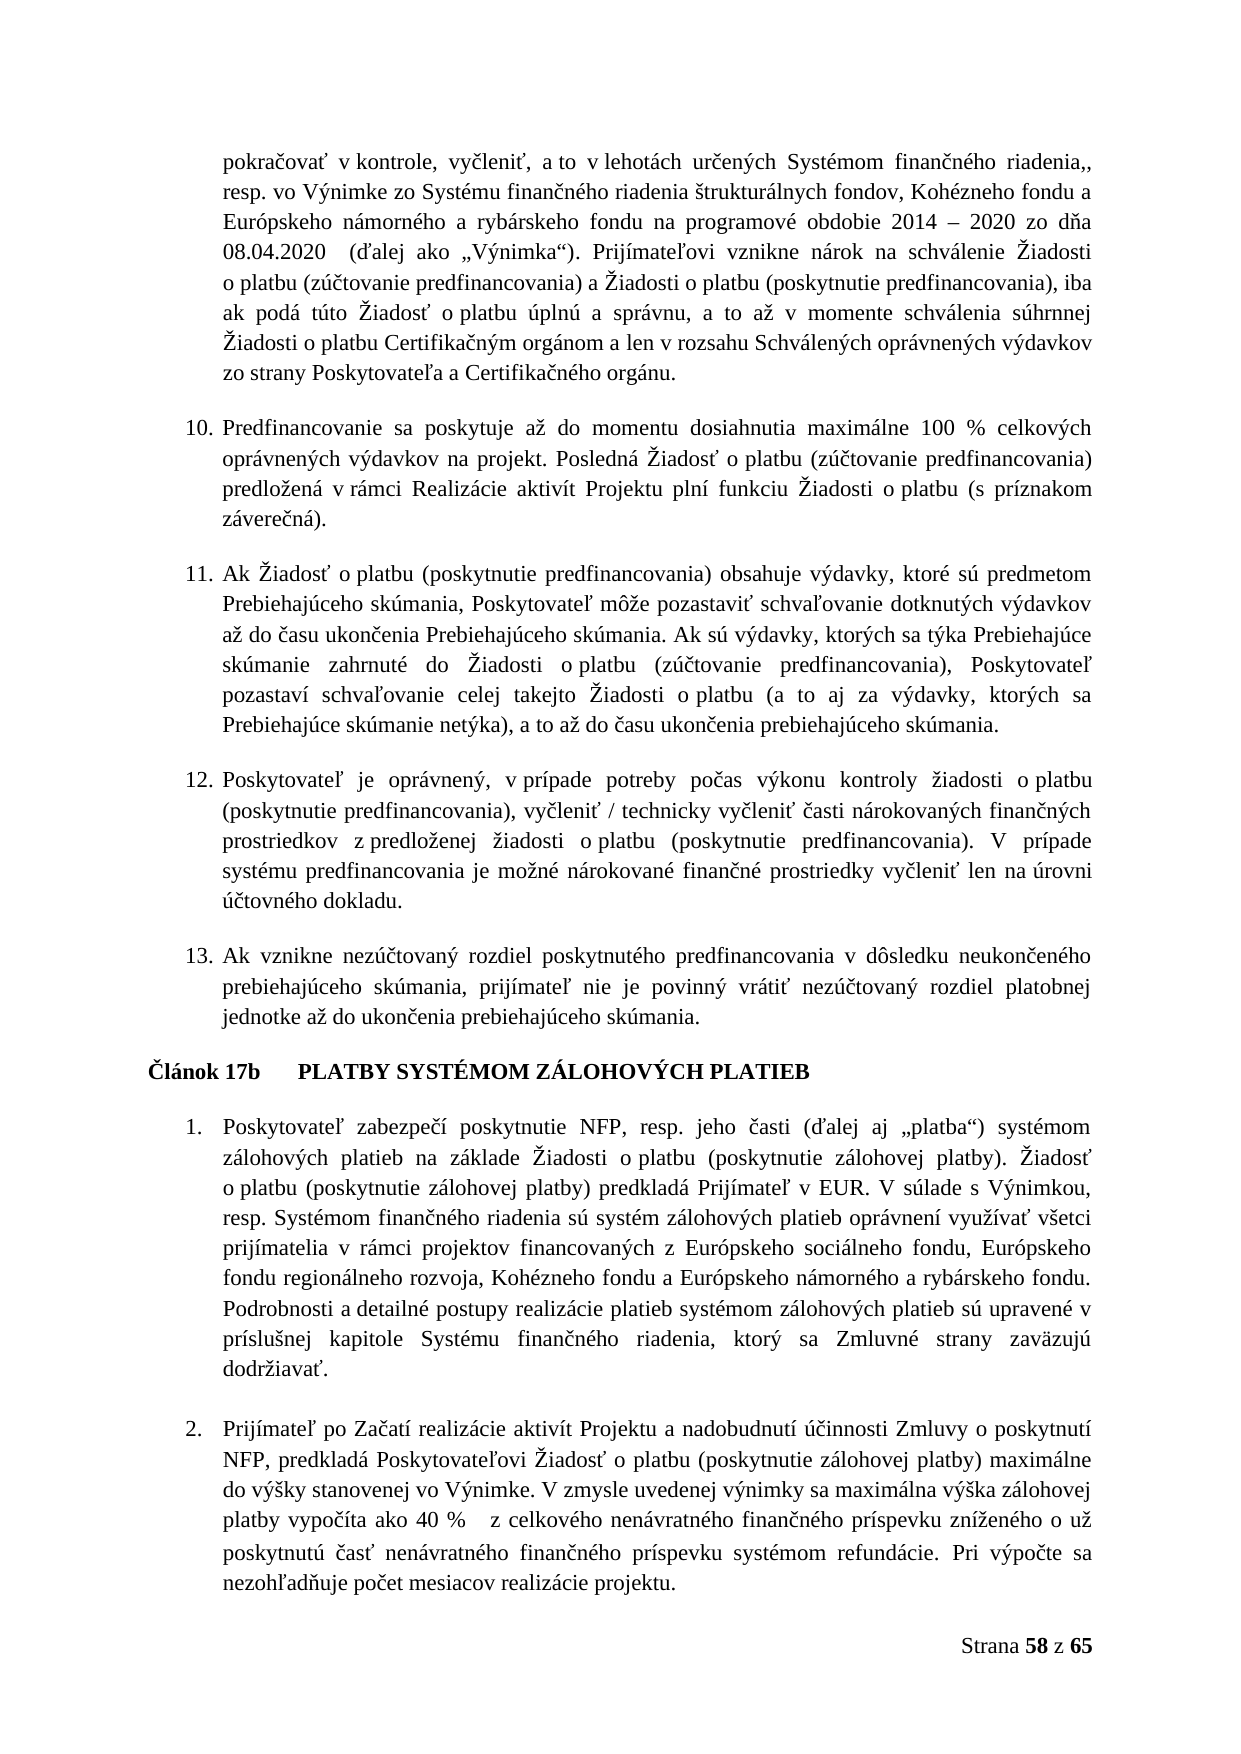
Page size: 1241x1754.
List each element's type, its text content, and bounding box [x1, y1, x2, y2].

text Článok 17b PLATBY SYSTÉMOM ZÁLOHOVÝCH PLATIEB [148, 1058, 1092, 1084]
list Predfinancovanie sa poskytuje až do momentu dosiahnutia maximálne 100 % celkových oprávnených výdavkov na projekt. Posledná Žiadosť o platbu (zúčtovanie predfinancovania) predložená v rámci Realizácie aktivít Projektu plní funkciu Žiadosti o platbu (s príznakom záverečná). [185, 414, 1092, 531]
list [185, 148, 1092, 386]
list Ak Žiadosť o platbu (poskytnutie predfinancovania) obsahuje výdavky, ktoré sú predmetom Prebiehajúceho skúmania, Poskytovateľ môže pozastaviť schvaľovanie dotknutých výdavkov až do času ukončenia Prebiehajúceho skúmania. Ak sú výdavky, ktorých sa týka Prebiehajúce skúmanie zahrnuté do Žiadosti o platbu (zúčtovanie predfinancovania), Poskytovateľ pozastaví schvaľovanie celej takejto Žiadosti o platbu (a to aj za výdavky, ktorých sa Prebiehajúce skúmanie netýka), a to až do času ukončenia prebiehajúceho skúmania. [185, 560, 1092, 738]
list Ak vznikne nezúčtovaný rozdiel poskytnutého predfinancovania v dôsledku neukončeného prebiehajúceho skúmania, prijímateľ nie je povinný vrátiť nezúčtovaný rozdiel platobnej jednotke až do ukončenia prebiehajúceho skúmania. [185, 942, 1092, 1029]
list Poskytovateľ je oprávnený, v prípade potreby počas výkonu kontroly žiadosti o platbu (poskytnutie predfinancovania), vyčleniť / technicky vyčleniť časti nárokovaných finančných prostriedkov z predloženej žiadosti o platbu (poskytnutie predfinancovania). V prípade systému predfinancovania je možné nárokované finančné prostriedky vyčleniť len na úrovni účtovného dokladu. [185, 766, 1092, 914]
list Prijímateľ po Začatí realizácie aktivít Projektu a nadobudnutí účinnosti Zmluvy o poskytnutí NFP, predkladá Poskytovateľovi Žiadosť o platbu (poskytnutie zálohovej platby) maximálne do výšky stanovenej vo Výnimke. V zmysle uvedenej výnimky sa maximálna výška zálohovej platby vypočíta ako 40 % z celkového nenávratného finančného príspevku zníženého o už poskytnutú časť nenávratného finančného príspevku systémom refundácie. Pri výpočte sa nezohľadňuje počet mesiacov realizácie projektu. [185, 1415, 1092, 1596]
list Poskytovateľ zabezpečí poskytnutie NFP, resp. jeho časti (ďalej aj „platba“) systémom zálohových platieb na základe Žiadosti o platbu (poskytnutie zálohovej platby). Žiadosť o platbu (poskytnutie zálohovej platby) predkladá Prijímateľ v EUR. V súlade s Výnimkou, resp. Systémom finančného riadenia sú systém zálohových platieb oprávnení využívať všetci prijímatelia v rámci projektov financovaných z Európskeho sociálneho fondu, Európskeho fondu regionálneho rozvoja, Kohézneho fondu a Európskeho námorného a rybárskeho fondu. Podrobnosti a detailné postupy realizácie platieb systémom zálohových platieb sú upravené v príslušnej kapitole Systému finančného riadenia, ktorý sa Zmluvné strany zaväzujú dodržiavať. [185, 1113, 1092, 1381]
